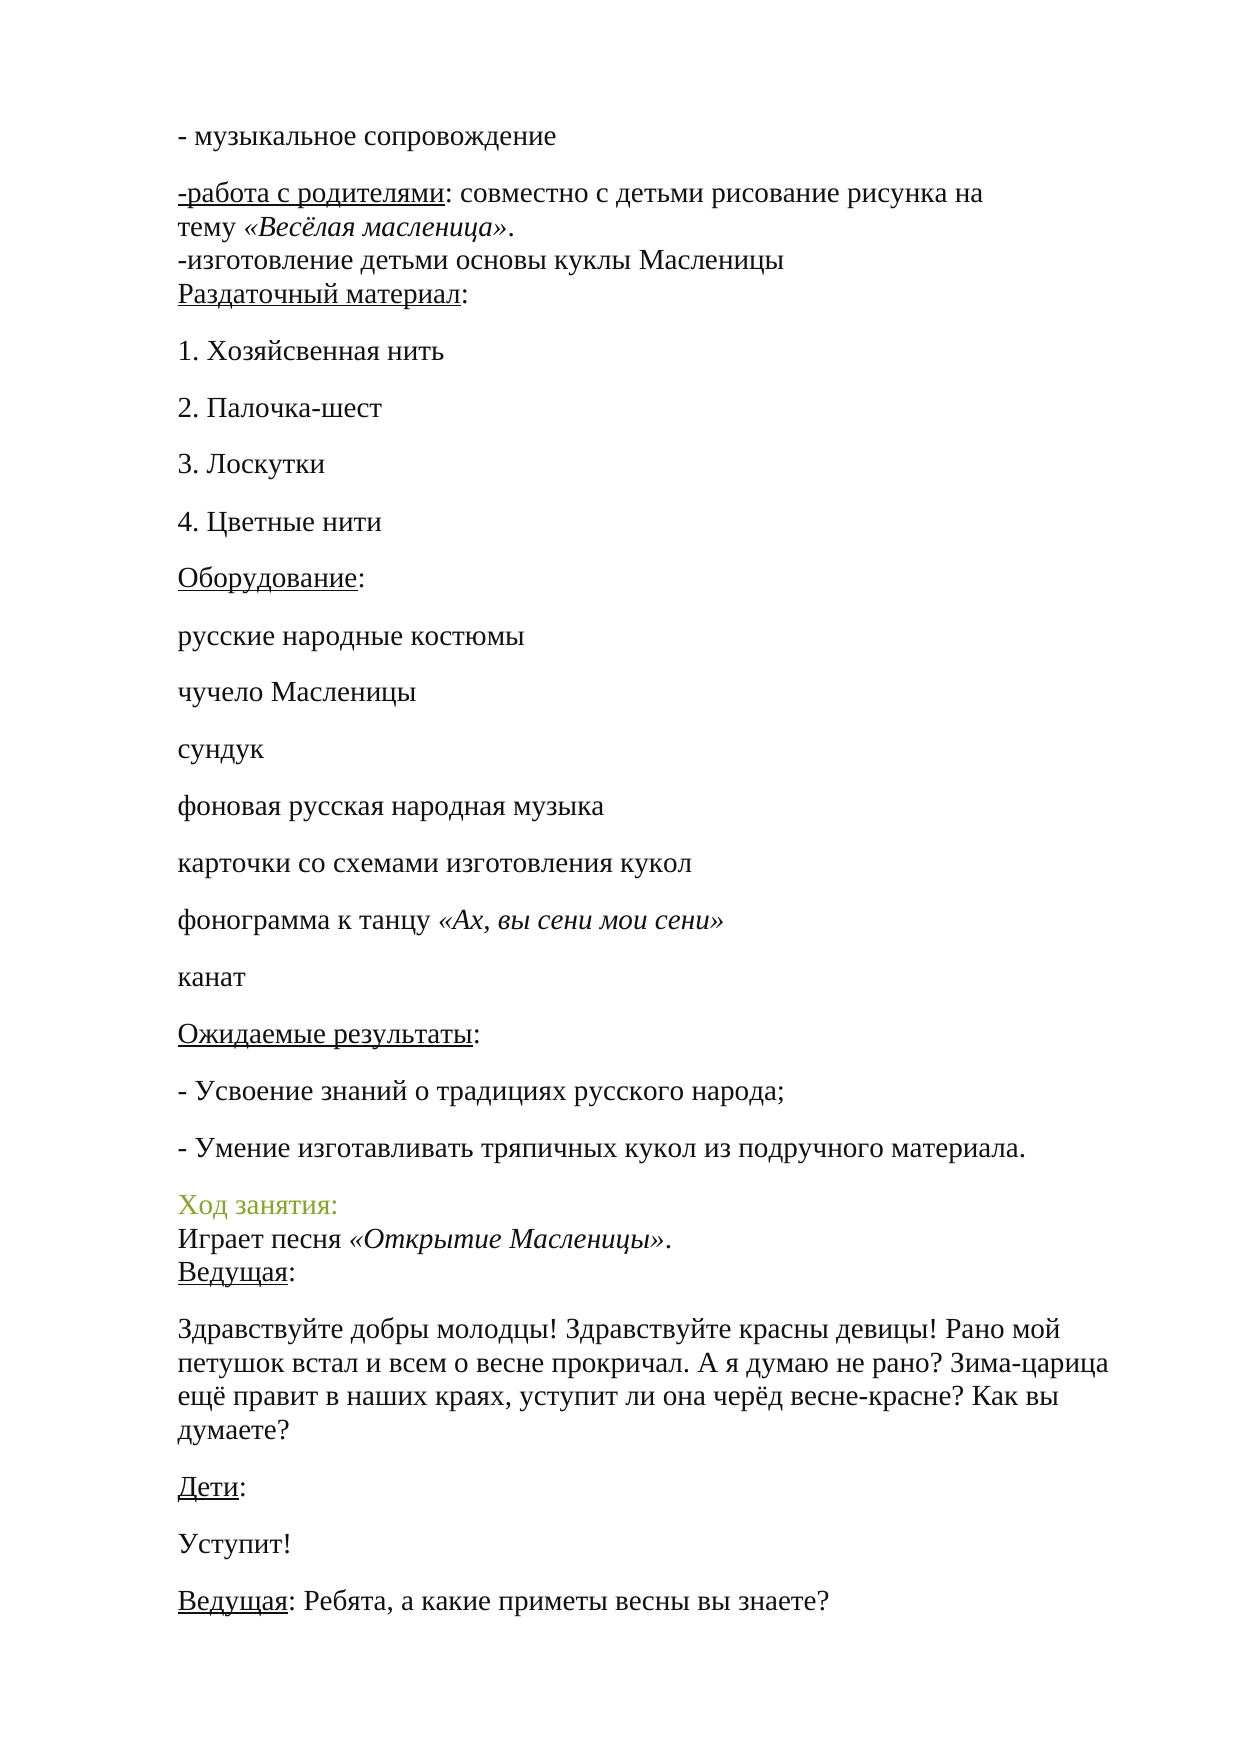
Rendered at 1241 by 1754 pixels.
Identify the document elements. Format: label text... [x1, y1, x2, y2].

text Оборудование: [177, 561, 1152, 594]
text 2. Палочка-шест [177, 390, 1152, 423]
text Ведущая: Ребята, а какие приметы весны вы знаете? [177, 1583, 1152, 1617]
text карточки со схемами изготовления кукол [177, 846, 1152, 879]
text Ожидаемые результаты: [177, 1016, 1152, 1050]
text - музыкальное сопровождение [177, 118, 1152, 152]
text Уступит! [177, 1526, 1152, 1559]
text Ведущая: [177, 1254, 1152, 1288]
text русские народные костюмы [177, 618, 1152, 651]
text -работа с родителями: совместно с детьми рисование рисунка на тему «Весёлая масленица». [177, 175, 1152, 242]
text фонограмма к танцу «Ах, вы сени мои сени» [177, 902, 1152, 936]
text канат [177, 959, 1152, 993]
text 4. Цветные нити [177, 504, 1152, 537]
text 1. Хозяйсвенная нить [177, 333, 1152, 366]
text - Умение изготавливать тряпичных кукол из подручного материала. [177, 1130, 1152, 1164]
text Раздаточный материал: [177, 276, 1152, 309]
text Дети: [177, 1469, 1152, 1503]
text Здравствуйте добры молодцы! Здравствуйте красны девицы! Рано мой петушок встал и всем о весне прокричал. А я думаю не рано? Зима-царица ещё правит в наших краях, уступит ли она черёд весне-красне? Как вы думаете? [177, 1311, 1152, 1446]
text Играет песня «Открытие Масленицы». [177, 1221, 1152, 1254]
text чучело Масленицы [177, 674, 1152, 708]
text - Усвоение знаний о традициях русского народа; [177, 1073, 1152, 1107]
text -изготовление детьми основы куклы Масленицы [177, 242, 1152, 276]
text Ход занятия: [177, 1187, 1152, 1221]
text сундук [177, 732, 1152, 765]
text фоновая русская народная музыка [177, 788, 1152, 822]
text 3. Лоскутки [177, 447, 1152, 480]
